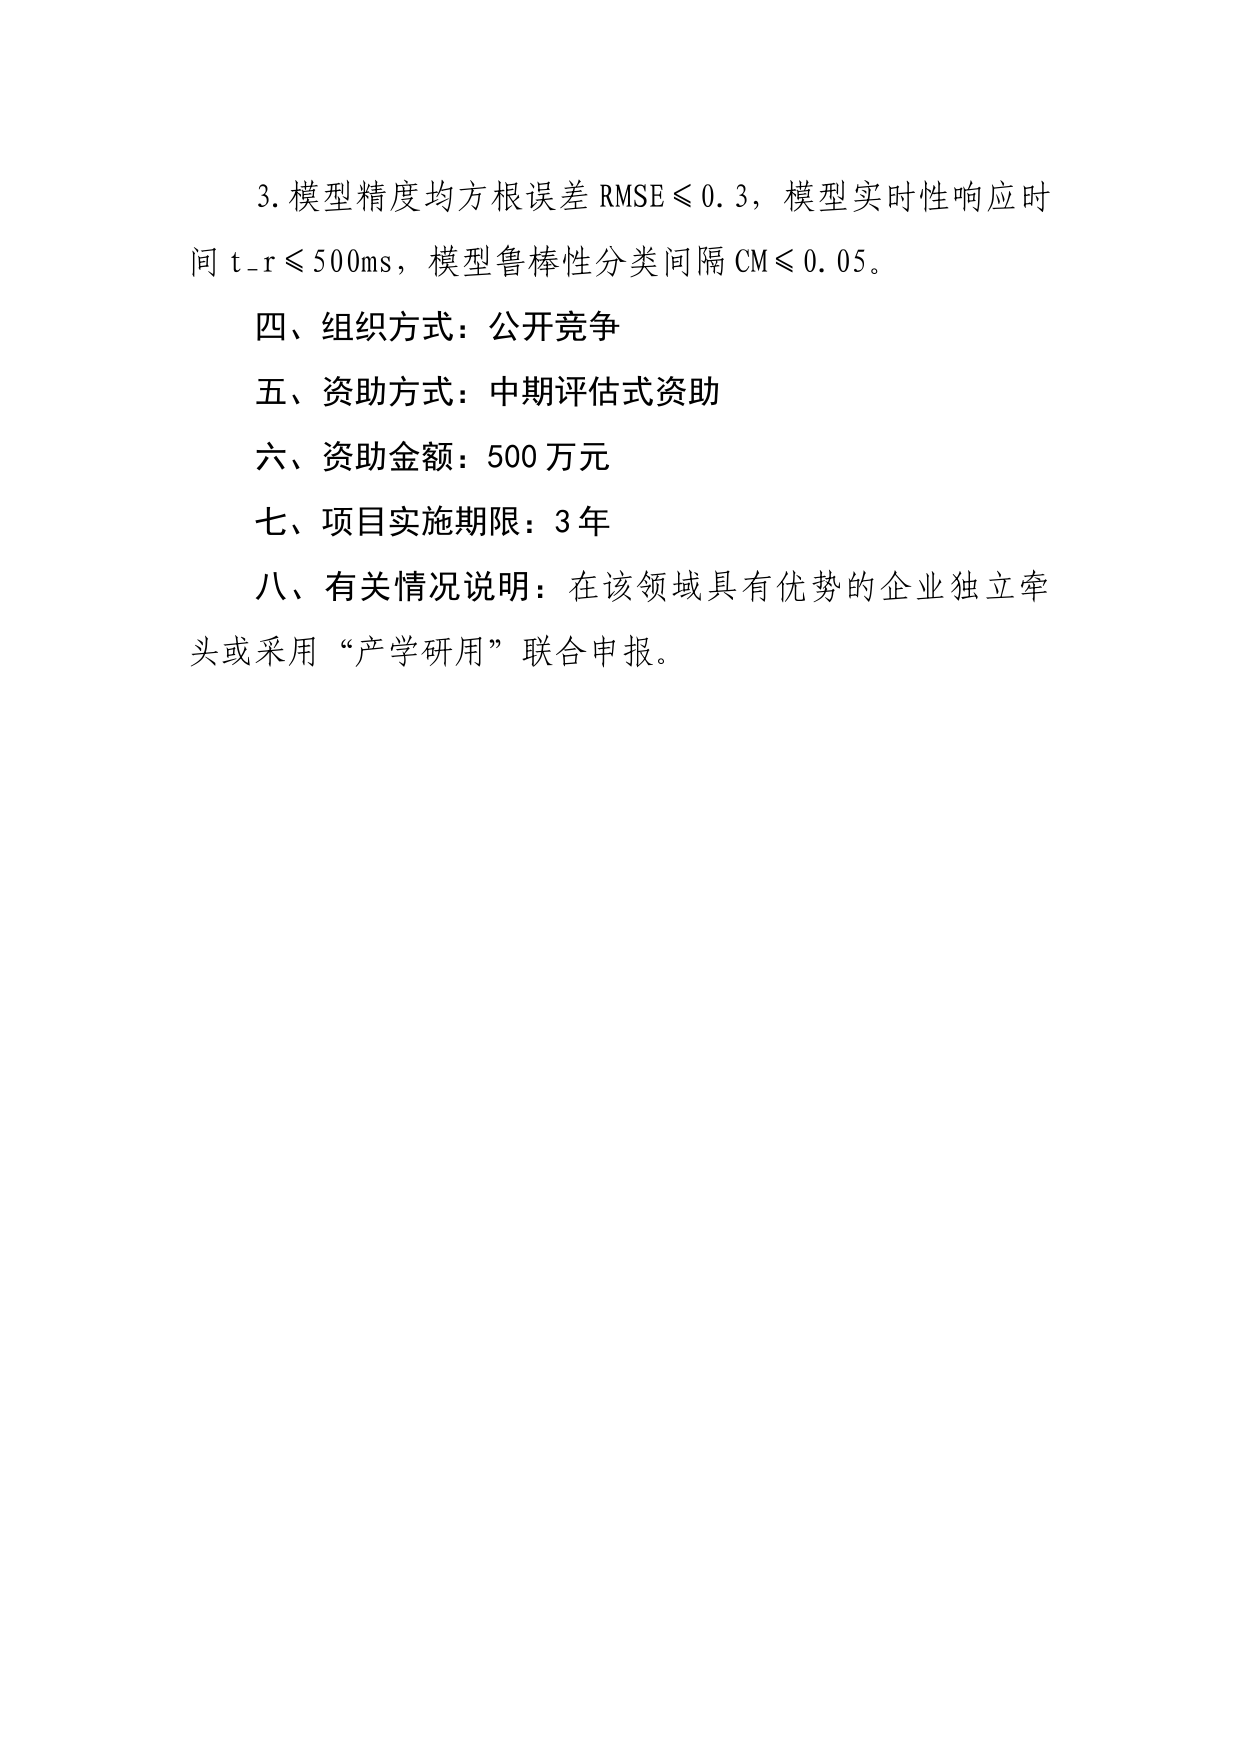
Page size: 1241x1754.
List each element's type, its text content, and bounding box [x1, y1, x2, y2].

subtitle 五、资助方式：中期评估式资助 [187, 357, 1053, 422]
subtitle 四、组织方式：公开竞争 [187, 292, 1053, 357]
list 3.模型精度均方根误差RMSE≤0.3，模型实时性响应时间t_r≤500ms，模型鲁棒性分类间隔CM≤0.05。 [187, 162, 1053, 292]
subtitle 六、资助金额：500万元 [187, 422, 1053, 487]
subtitle 七、项目实施期限：3年 [187, 487, 1053, 552]
subtitle 八、有关情况说明：在该领域具有优势的企业独立牵头或采用“产学研用”联合申报。 [187, 552, 1053, 682]
